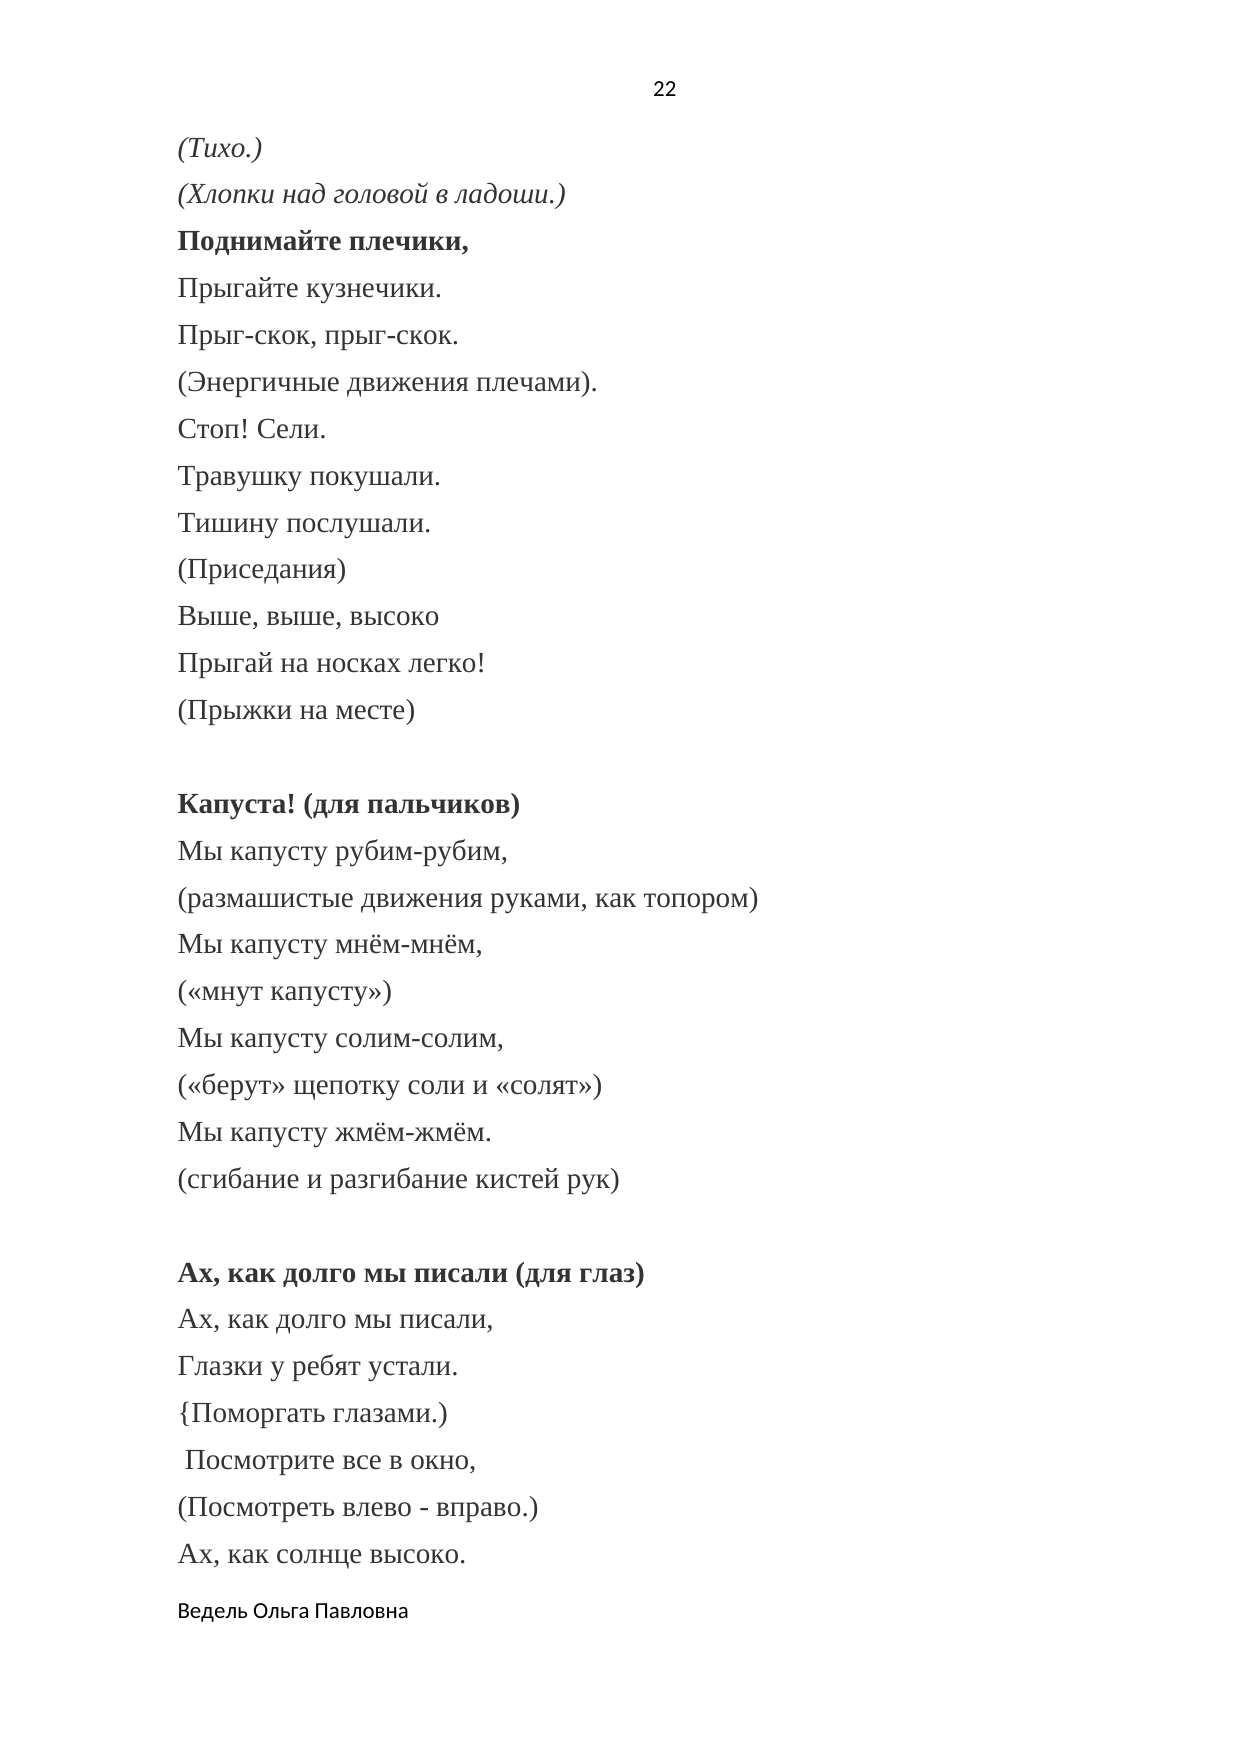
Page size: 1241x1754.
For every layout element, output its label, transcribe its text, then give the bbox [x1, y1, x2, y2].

text Мы капусту солим-солим, [177, 1020, 1152, 1054]
text Поднимайте плечики, [177, 223, 1152, 257]
text (размашистые движения руками, как топором) [177, 880, 1152, 913]
text Капуста! (для пальчиков) [177, 786, 1152, 819]
text (Приседания) [177, 552, 1152, 585]
text (Прыжки на месте) [177, 692, 1152, 726]
text Выше, выше, высоко [177, 598, 1152, 632]
text Прыг-скок, прыг-скок. [177, 317, 1152, 351]
text (сгибание и разгибание кистей рук) [177, 1161, 1152, 1194]
text (Тихо.) [177, 130, 1152, 163]
text Глазки у ребят устали. [177, 1348, 1152, 1382]
text Тишину послушали. [177, 505, 1152, 538]
text Прыгайте кузнечики. [177, 270, 1152, 304]
text (Посмотреть влево - вправо.) [177, 1489, 1152, 1523]
text Мы капусту рубим-рубим, [177, 833, 1152, 866]
text Мы капусту мнём-мнём, [177, 927, 1152, 960]
text Посмотрите все в окно, [177, 1442, 1152, 1476]
text («мнут капусту») [177, 973, 1152, 1007]
text {Поморгать глазами.) [177, 1395, 1152, 1429]
text Ах, как долго мы писали, [177, 1302, 1152, 1335]
text Ах, как солнце высоко. [177, 1536, 1152, 1569]
text Ах, как долго мы писали (для глаз) [177, 1255, 1152, 1288]
text (Хлопки над головой в ладоши.) [177, 177, 1152, 210]
text Прыгай на носках легко! [177, 645, 1152, 679]
text («берут» щепотку соли и «солят») [177, 1067, 1152, 1101]
text Мы капусту жмём-жмём. [177, 1114, 1152, 1148]
text (Энергичные движения плечами). [177, 364, 1152, 398]
text Стоп! Сели. [177, 411, 1152, 444]
text Травушку покушали. [177, 458, 1152, 491]
